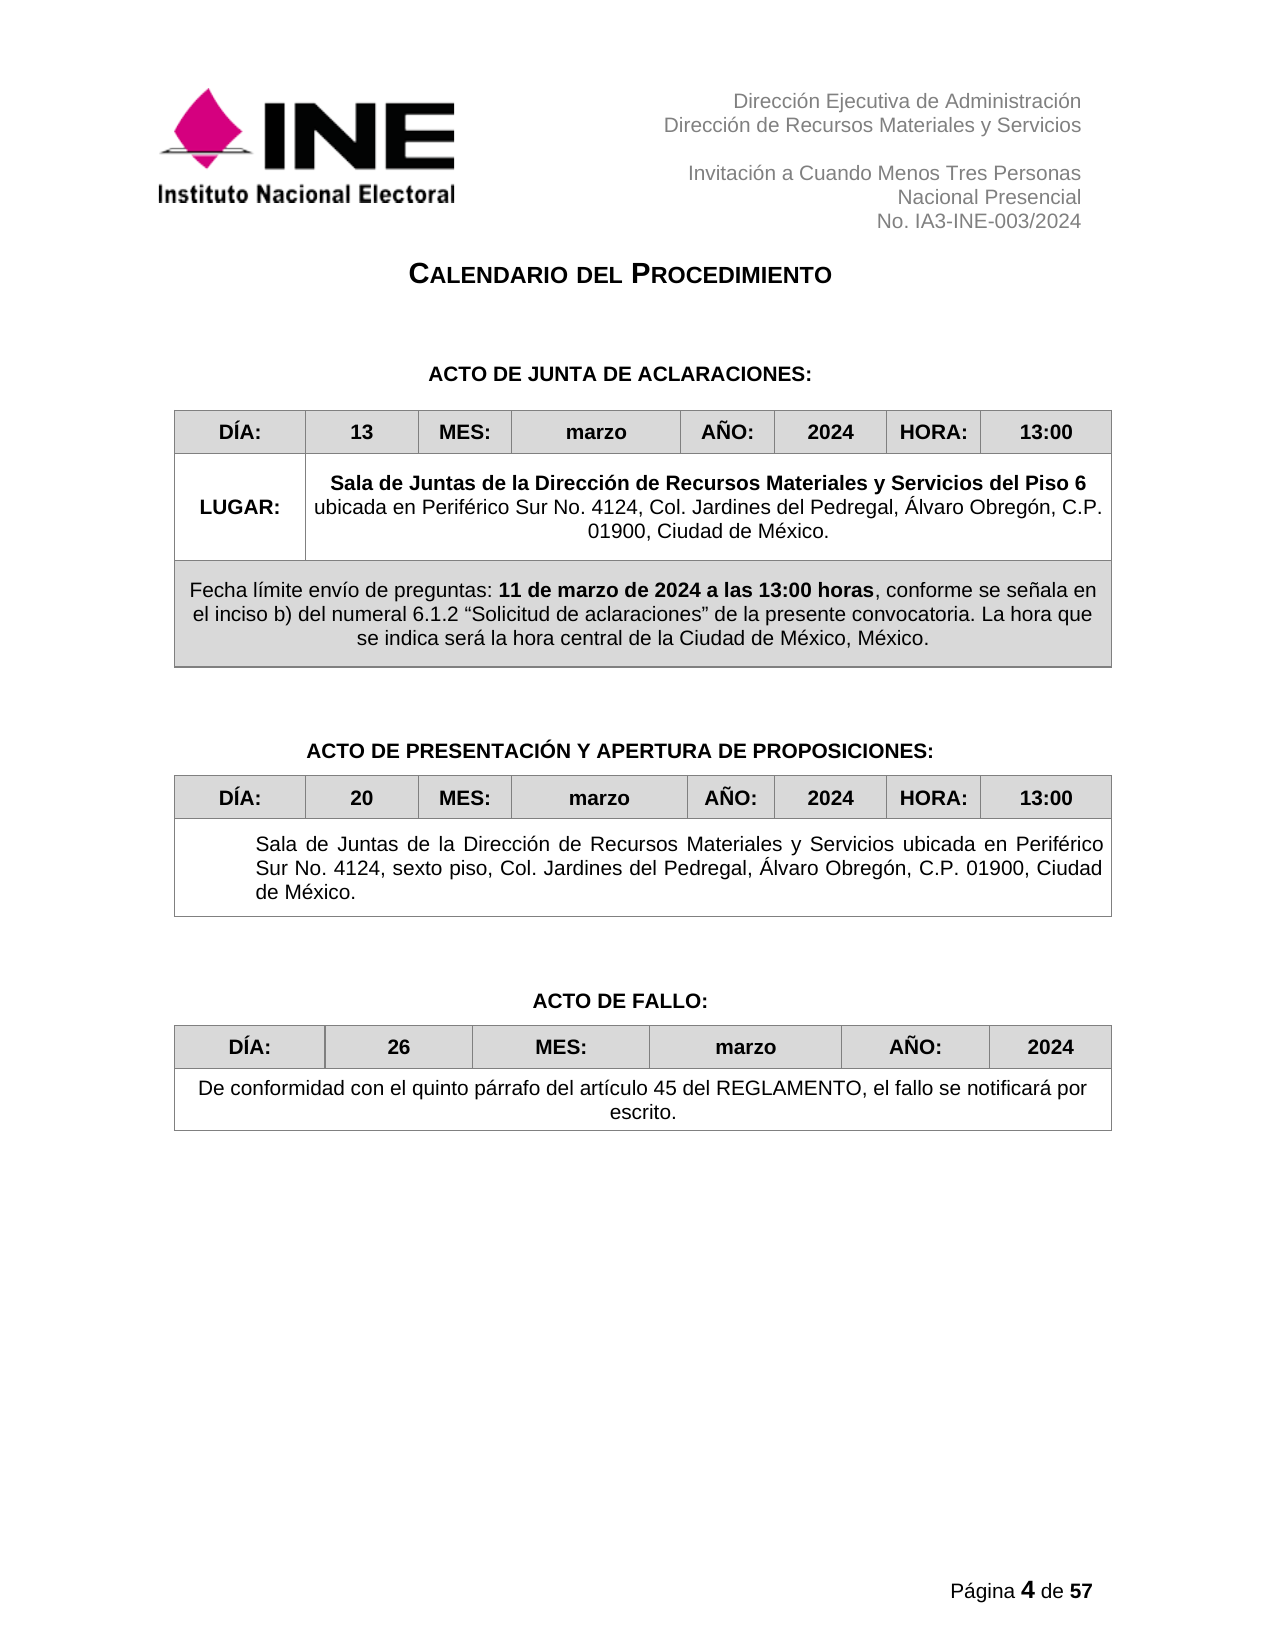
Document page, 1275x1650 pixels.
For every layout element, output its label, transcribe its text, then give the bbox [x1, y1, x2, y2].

table_header marzo [512, 776, 687, 818]
table_header 2024 [775, 776, 886, 818]
table_header MES: [419, 411, 511, 453]
table_header AÑO: [842, 1026, 989, 1068]
table_cell Sala de Juntas de la Dirección de Recursos Materiales y Servicios ubicada en Periférico Sur No. 4124, sexto piso, Col. Jardines del Pedregal, Álvaro Obregón, C.P. 01900, Ciudad de México. [175, 819, 1111, 916]
table_header MES: [473, 1026, 649, 1068]
table_header DÍA: [175, 1026, 324, 1068]
table_header 13:00 [981, 411, 1111, 453]
table_header marzo [650, 1026, 841, 1068]
table_header 13 [306, 411, 418, 453]
text ACTO DE PRESENTACIÓN Y APERTURA DE PROPOSICIONES: [148, 739, 1092, 763]
table_cell LUGAR: [175, 454, 305, 559]
table_cell Sala de Juntas de la Dirección de Recursos Materiales y Servicios del Piso 6 ubicada en Periférico Sur No. 4124, Col. Jardines del Pedregal, Álvaro Obregón, C.P. 01900, Ciudad de México. [306, 454, 1111, 559]
table_header marzo [512, 411, 680, 453]
table_cell Fecha límite envío de preguntas: 11 de marzo de 2024 a las 13:00 horas, conforme se señala en el inciso b) del numeral 6.1.2 “Solicitud de aclaraciones” de la presente convocatoria. La hora que se indica será la hora central de la Ciudad de México, México. [175, 561, 1111, 666]
table_header HORA: [887, 776, 980, 818]
table_header DÍA: [175, 411, 305, 453]
picture [158, 88, 455, 203]
table_header AÑO: [681, 411, 774, 453]
table_header 13:00 [981, 776, 1111, 818]
text ACTO DE JUNTA DE ACLARACIONES: [148, 362, 1092, 386]
text Calendario del Procedimiento [148, 256, 1092, 290]
table_header AÑO: [688, 776, 774, 818]
text ACTO DE FALLO: [148, 989, 1092, 1013]
table_header 2024 [990, 1026, 1111, 1068]
table_header DÍA: [175, 776, 305, 818]
table_cell De conformidad con el quinto párrafo del artículo 45 del REGLAMENTO, el fallo se notificará por escrito. [175, 1069, 1111, 1130]
table_header MES: [419, 776, 511, 818]
table_header 2024 [775, 411, 886, 453]
table_header HORA: [887, 411, 980, 453]
table_header 26 [326, 1026, 472, 1068]
table_header 20 [306, 776, 418, 818]
